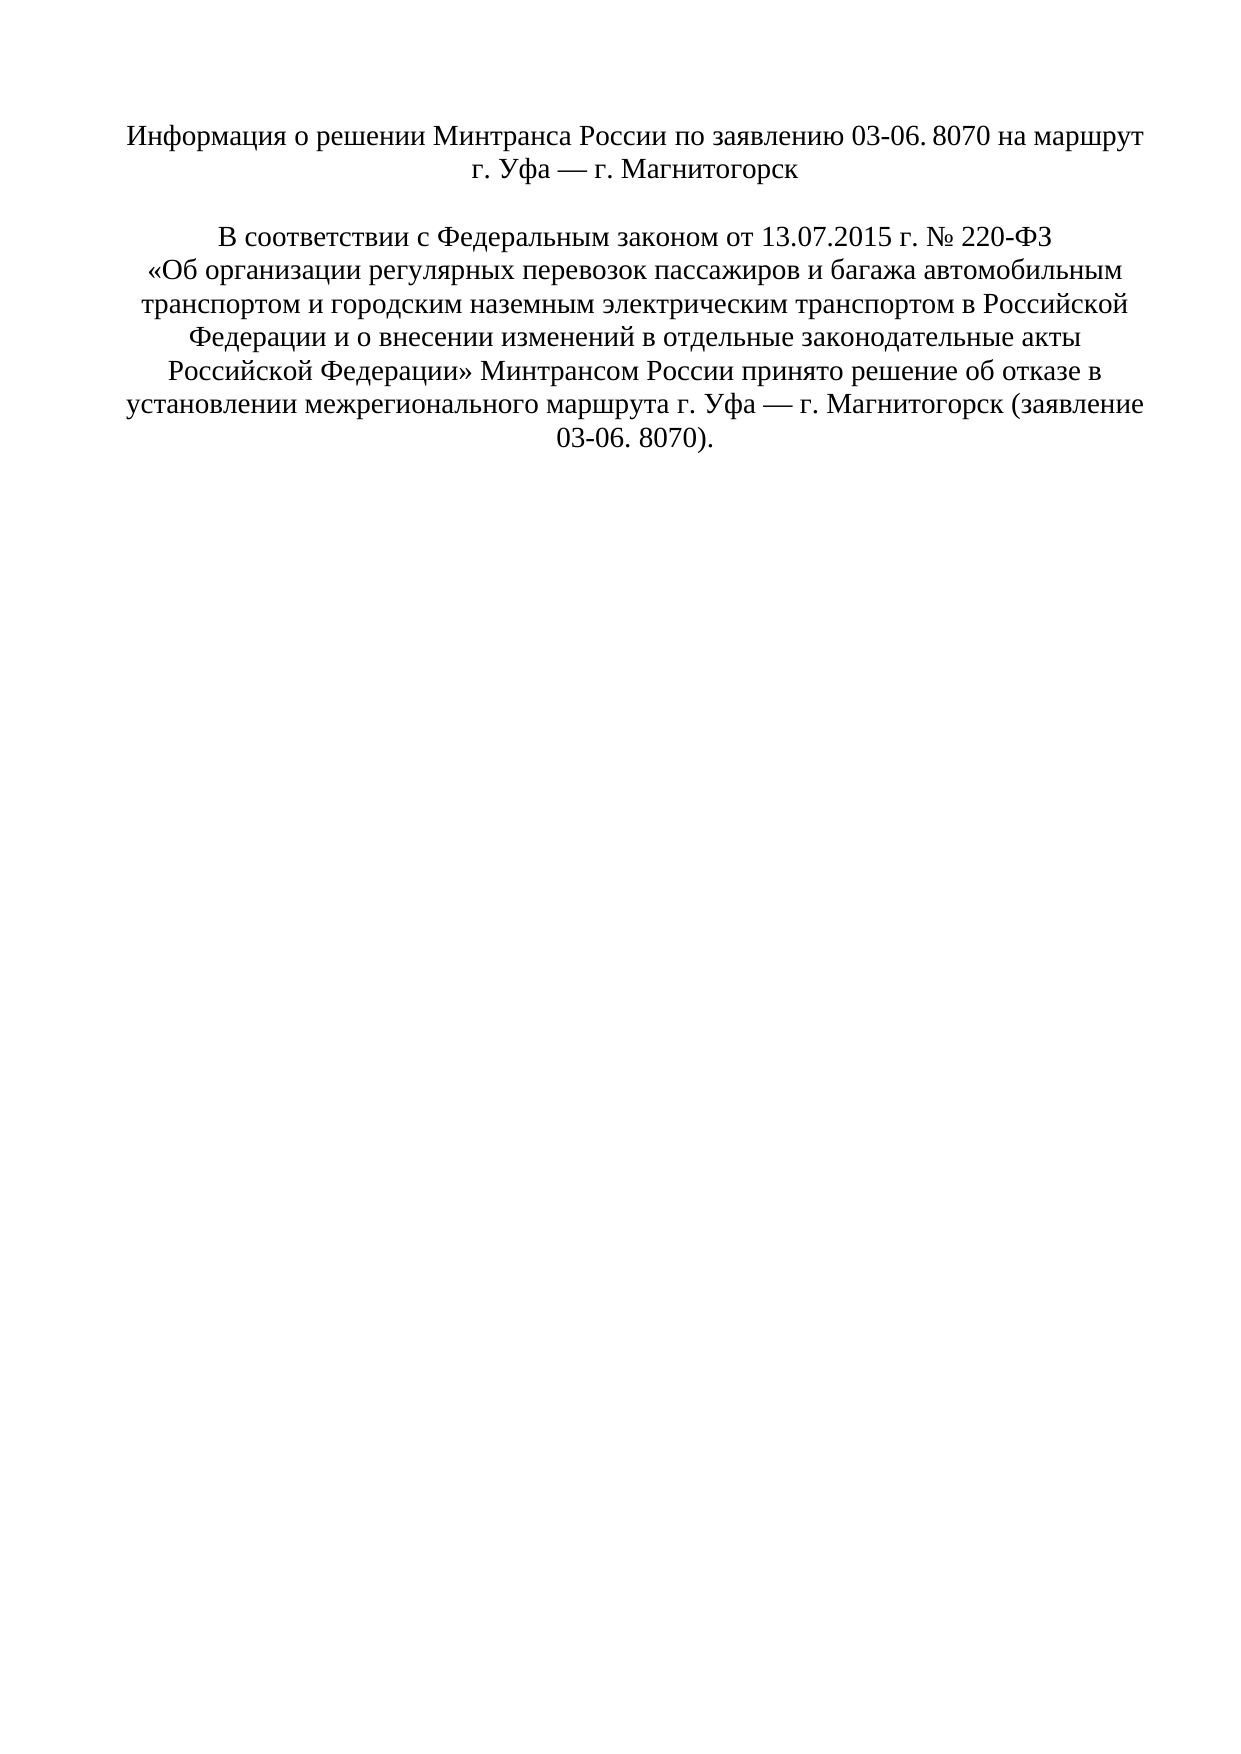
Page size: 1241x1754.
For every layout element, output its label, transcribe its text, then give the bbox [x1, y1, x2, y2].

text В соответствии с Федеральным законом от 13.07.2015 г. № 220-ФЗ «Об организации регулярных перевозок пассажиров и багажа автомобильным транспортом и городским наземным электрическим транспортом в Российской Федерации и о внесении изменений в отдельные законодательные акты Российской Федерации» Минтрансом России принято решение об отказе в установлении межрегионального маршрута г. Уфа — г. Магнитогорск (заявление 03-06. 8070). [118, 219, 1152, 453]
text Информация о решении Минтранса России по заявлению 03-06. 8070 на маршрут г. Уфа — г. Магнитогорск [118, 118, 1152, 185]
